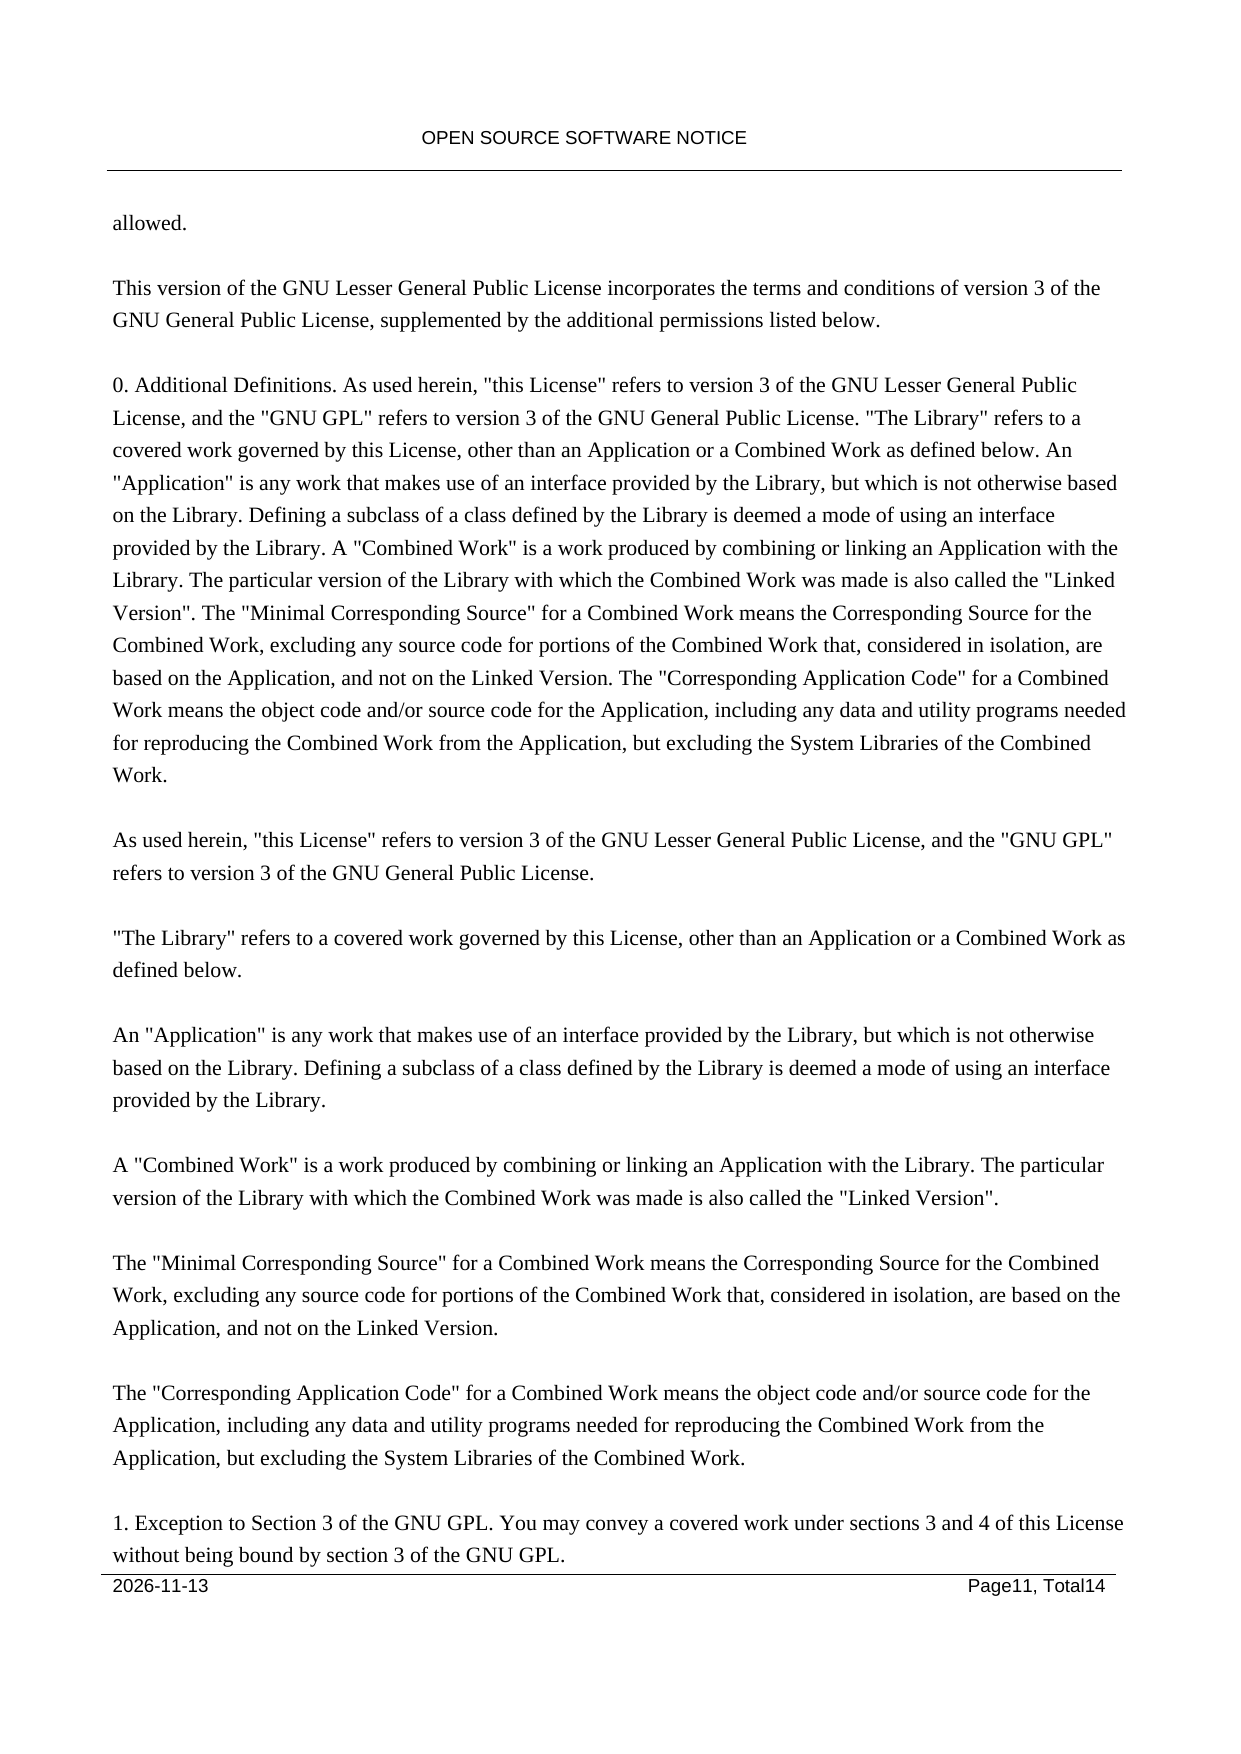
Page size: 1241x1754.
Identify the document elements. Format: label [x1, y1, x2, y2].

text [112, 206, 1128, 1571]
